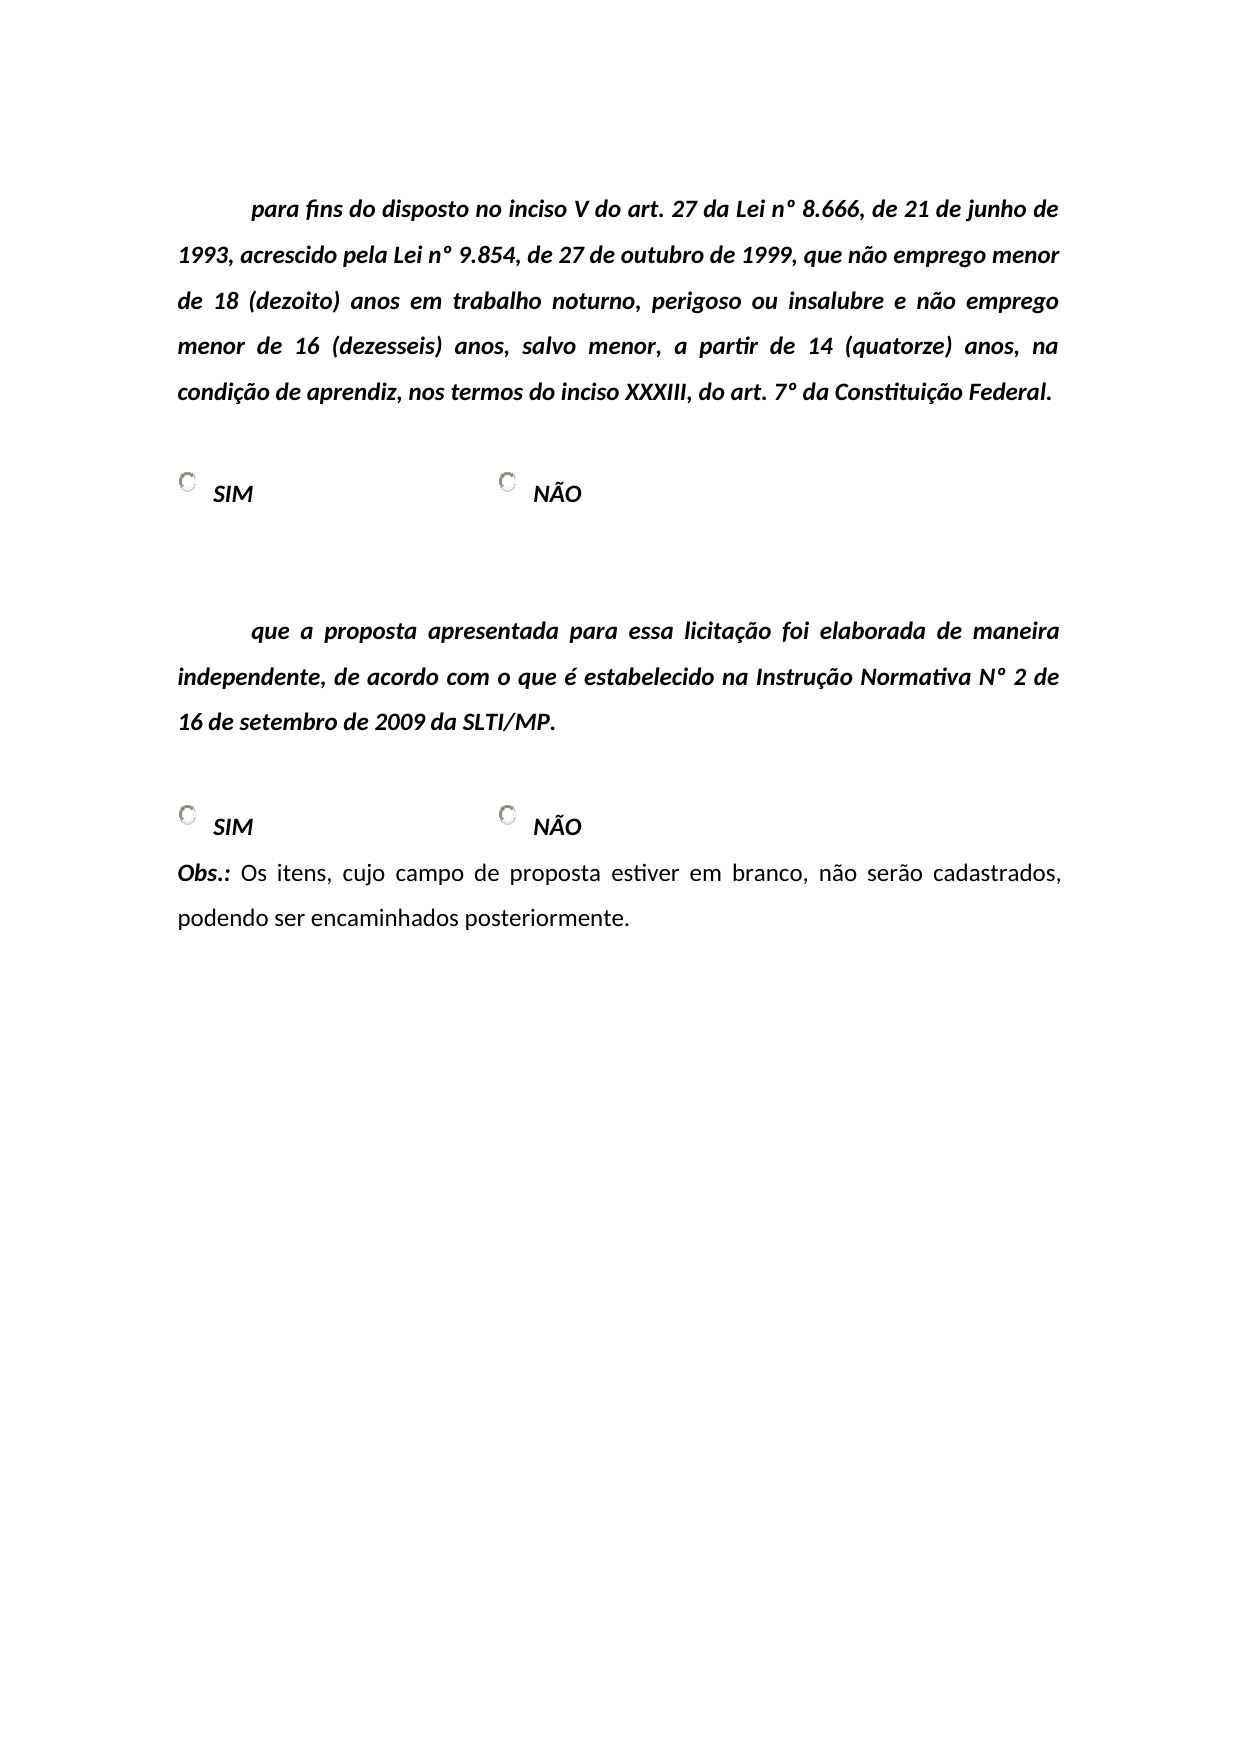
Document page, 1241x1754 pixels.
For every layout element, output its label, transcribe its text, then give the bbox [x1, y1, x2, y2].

text para fins do disposto no inciso V do art. 27 da Lei nº 8.666, de 21 de junho de 1993, acrescido pela Lei nº 9.854, de 27 de outubro de 1999, que não emprego menor de 18 (dezoito) anos em trabalho noturno, perigoso ou insalubre e não emprego menor de 16 (dezesseis) anos, salvo menor, a partir de 14 (quatorze) anos, na condição de aprendiz, nos termos do inciso XXXIII, do art. 7º da Constituição Federal. [177, 193, 1063, 407]
text Obs.: Os itens, cujo campo de proposta estiver em branco, não serão cadastrados, podendo ser encaminhados posteriormente. [177, 857, 1063, 933]
text SIM NÃO [177, 798, 1063, 842]
text que a proposta apresentada para essa licitação foi elaborada de maneira independente, de acordo com o que é estabelecido na Instrução Normativa Nº 2 de 16 de setembro de 2009 da SLTI/MP. [177, 615, 1063, 737]
text SIM NÃO [177, 422, 1063, 508]
